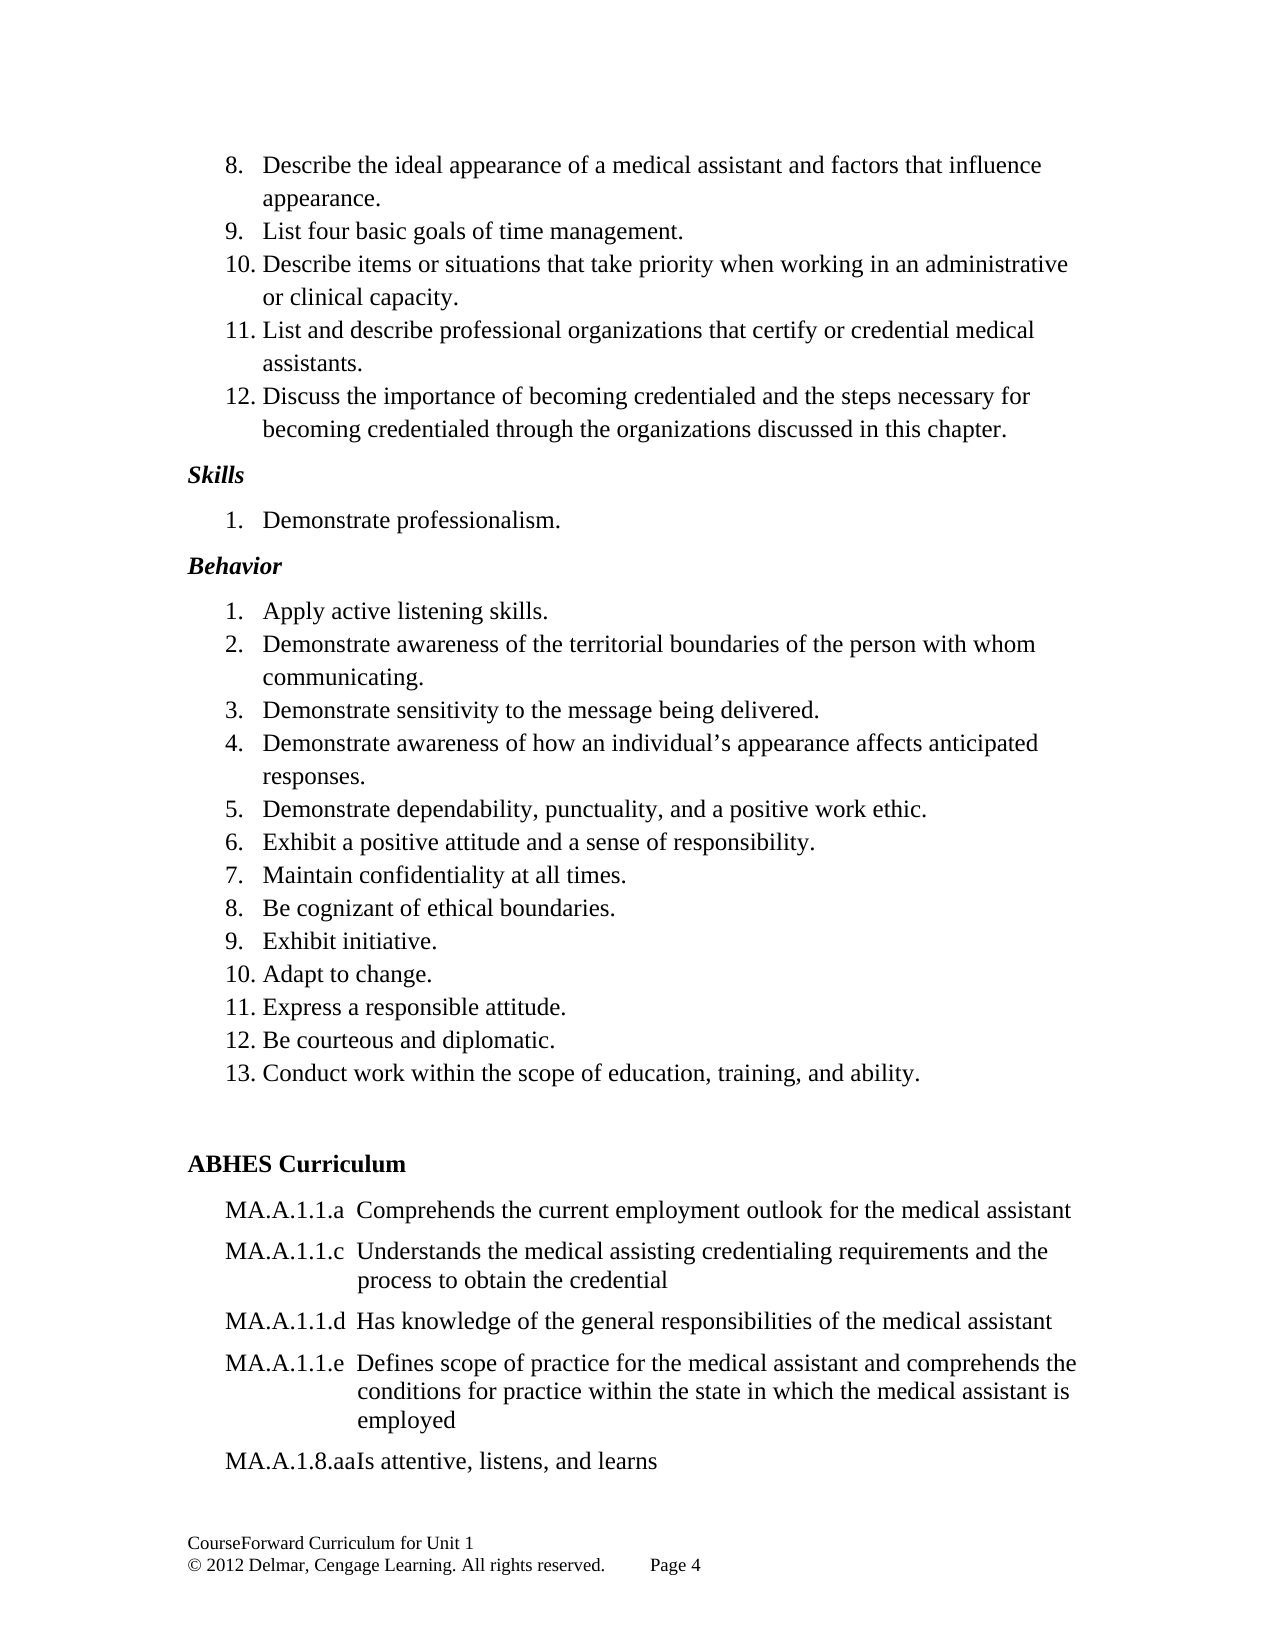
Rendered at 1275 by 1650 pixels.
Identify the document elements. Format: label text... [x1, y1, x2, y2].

list Demonstrate awareness of the territorial boundaries of the person with whom communicating. [225, 629, 1087, 691]
list Demonstrate sensitivity to the message being delivered. [225, 695, 1087, 724]
list Maintain confidentiality at all times. [225, 860, 1087, 889]
list Be cognizant of ethical boundaries. [225, 893, 1087, 922]
text MA.A.1.8.aa Is attentive, listens, and learns [225, 1446, 1087, 1475]
list Exhibit a positive attitude and a sense of responsibility. [225, 827, 1087, 856]
text MA.A.1.1.d Has knowledge of the general responsibilities of the medical assistant [225, 1306, 1087, 1335]
list Demonstrate professionalism. [225, 505, 1087, 534]
list Be courteous and diplomatic. [225, 1026, 1087, 1054]
text MA.A.1.1.c Understands the medical assisting credentialing requirements and the process to obtain the credential [225, 1236, 1087, 1294]
text ABHES Curriculum [187, 1149, 1087, 1178]
list Apply active listening skills. [225, 596, 1087, 625]
text Behavior [187, 551, 1087, 579]
list Conduct work within the scope of education, training, and ability. [225, 1058, 1087, 1087]
list Demonstrate awareness of how an individual’s appearance affects anticipated responses. [225, 728, 1087, 790]
list Adapt to change. [225, 959, 1087, 988]
list Express a responsible attitude. [225, 992, 1087, 1021]
list Describe items or situations that take priority when working in an administrative or clinical capacity. [225, 249, 1087, 311]
text MA.A.1.1.e Defines scope of practice for the medical assistant and comprehends the conditions for practice within the state in which the medical assistant is employed [225, 1348, 1087, 1434]
text MA.A.1.1.a Comprehends the current employment outlook for the medical assistant [225, 1195, 1087, 1224]
list Demonstrate dependability, punctuality, and a positive work ethic. [225, 794, 1087, 823]
list Exhibit initiative. [225, 926, 1087, 955]
list List and describe professional organizations that certify or credential medical assistants. [225, 315, 1087, 377]
list Describe the ideal appearance of a medical assistant and factors that influence appearance. [225, 150, 1087, 212]
list List four basic goals of time management. [225, 216, 1087, 245]
text Skills [187, 460, 1087, 488]
list Discuss the importance of becoming credentialed and the steps necessary for becoming credentialed through the organizations discussed in this chapter. [225, 381, 1087, 443]
